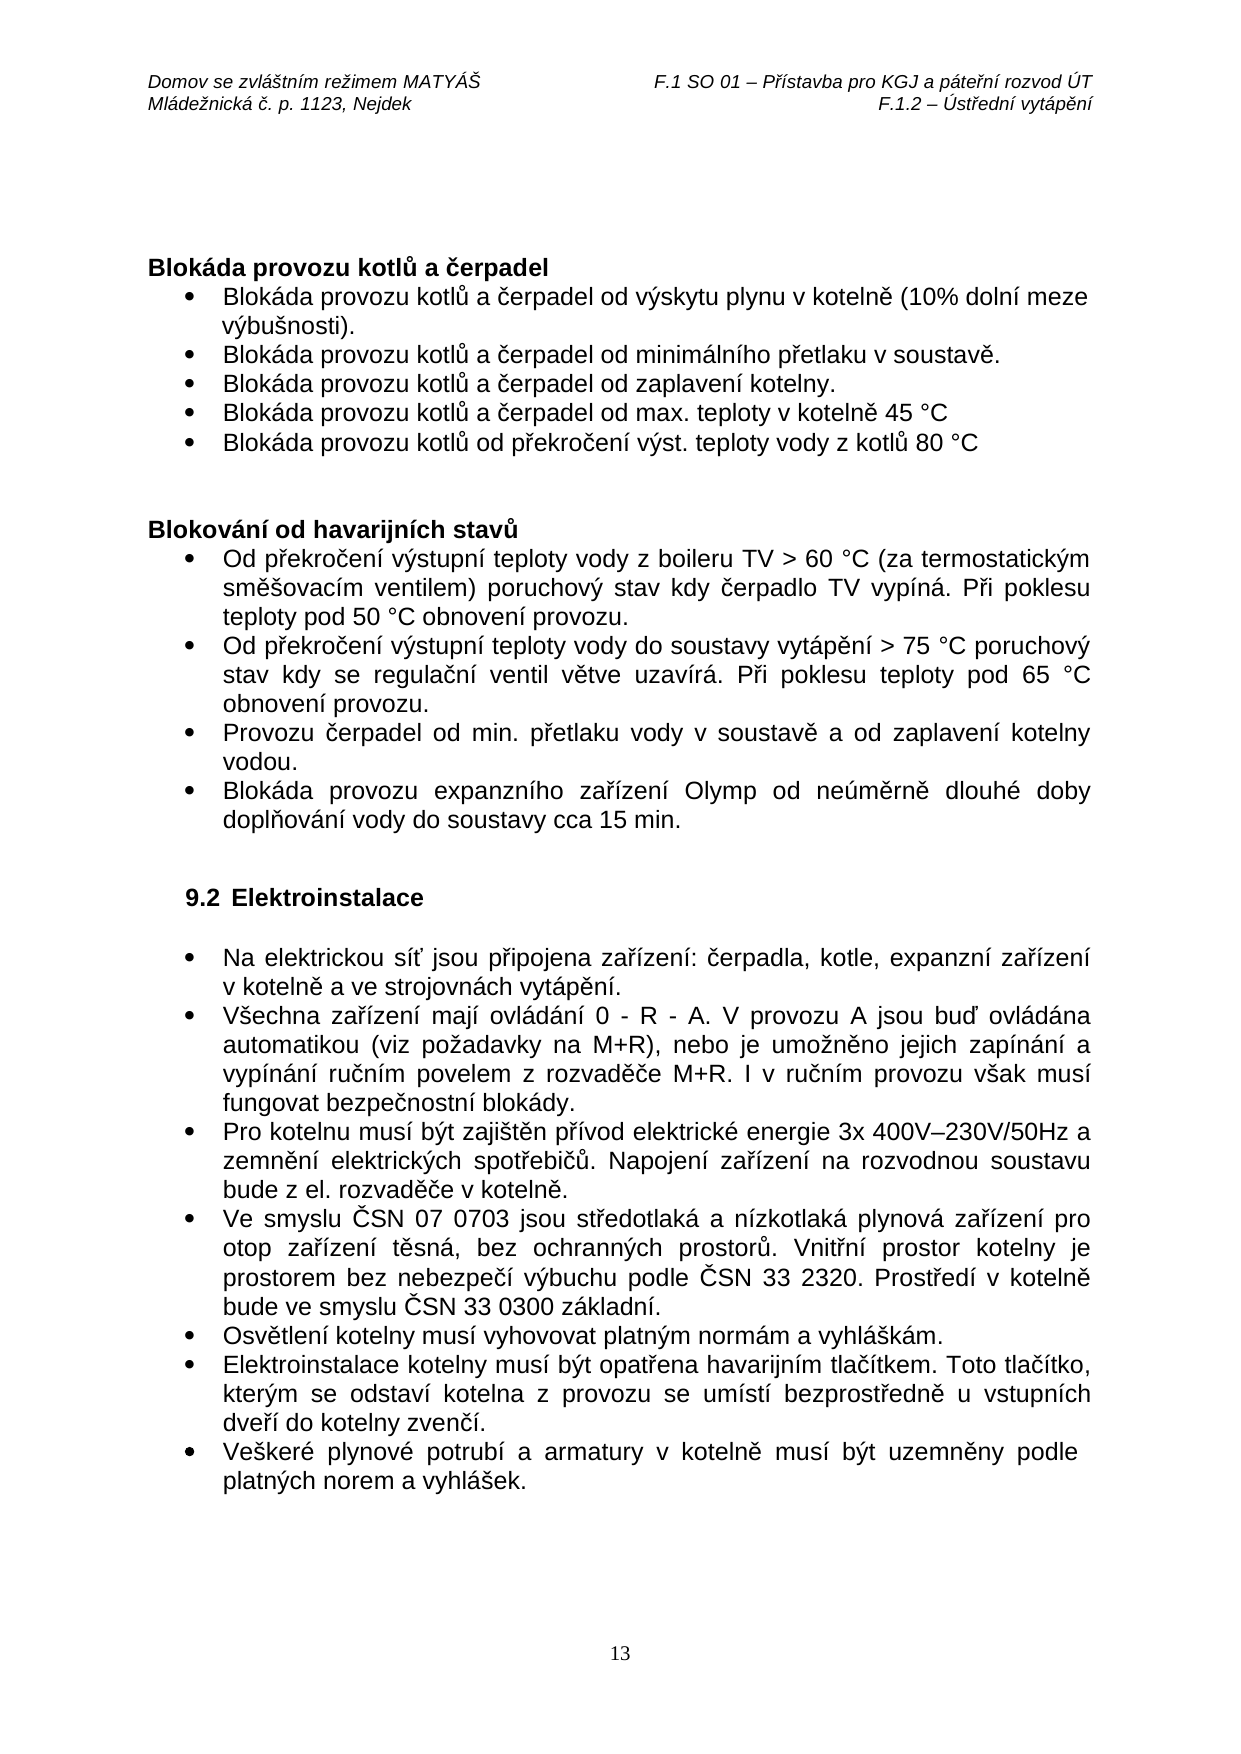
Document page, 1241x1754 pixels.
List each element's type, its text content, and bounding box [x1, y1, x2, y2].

list Provozu čerpadel od min. přetlaku vody v soustavě a od zaplavení kotelny vodou. [185, 718, 1092, 776]
list Blokáda provozu kotlů a čerpadel od zaplavení kotelny. [185, 369, 1092, 398]
subtitle Elektroinstalace [185, 883, 1092, 912]
text Blokáda provozu kotlů a čerpadel [148, 253, 1092, 282]
list Od překročení výstupní teploty vody do soustavy vytápění > 75 °C poruchový stav kdy se regulační ventil větve uzavírá. Při poklesu teploty pod 65 °C obnovení provozu. [185, 631, 1092, 718]
list Blokáda provozu kotlů a čerpadel od max. teploty v kotelně [185, 398, 1092, 427]
list Pro kotelnu musí být zajištěn přívod elektrické energie 3x 400V–230V/50Hz a zemnění elektrických spotřebičů. Napojení zařízení na rozvodnou soustavu bude z el. rozvaděče v kotelně. [185, 1117, 1092, 1204]
list Blokáda provozu expanzního zařízení Olymp od neúměrně dlouhé doby doplňování vody do soustavy cca 15 min. [185, 776, 1092, 834]
list Na elektrickou síť jsou připojena zařízení: čerpadla, kotle, expanzní zařízení v kotelně a ve strojovnách vytápění. [185, 943, 1092, 1001]
list Všechna zařízení mají ovládání 0 - R - A. V provozu A jsou buď ovládána automatikou (viz požadavky na M+R), nebo je umožněno jejich zapínání a vypínání ručním povelem z rozvaděče M+R. I v ručním provozu však musí fungovat bezpečnostní blokády. [185, 1001, 1092, 1117]
list Od překročení výstupní teploty vody z boileru TV > 60 °C (za termostatickým směšovacím ventilem) poruchový stav kdy čerpadlo TV vypíná. Při poklesu teploty pod 50 °C obnovení provozu. [185, 544, 1092, 631]
list Elektroinstalace kotelny musí být opatřena havarijním tlačítkem. Toto tlačítko, kterým se odstaví kotelna z provozu se umístí bezprostředně u vstupních dveří do kotelny zvenčí. [185, 1349, 1092, 1437]
list Osvětlení kotelny musí vyhovovat platným normám a vyhláškám. [185, 1321, 1092, 1349]
text Blokování od havarijních stavů [148, 514, 1092, 544]
text výbušnosti). [148, 311, 1092, 340]
list Ve smyslu ČSN 07 0703 jsou středotlaká a nízkotlaká plynová zařízení pro otop zařízení těsná, bez ochranných prostorů. Vnitřní prostor kotelny je prostorem bez nebezpečí výbuchu podle ČSN 33 2320. Prostředí v kotelně bude ve smyslu ČSN 33 0300 základní. [185, 1204, 1092, 1321]
list Veškeré plynové potrubí a armatury v kotelně musí být uzemněny podle platných norem a vyhlášek. [185, 1437, 1092, 1495]
list Blokáda provozu kotlů a čerpadel od výskytu plynu v kotelně (10% dolní meze [185, 282, 1092, 311]
list Blokáda provozu kotlů a čerpadel od minimálního přetlaku v soustavě. [185, 340, 1092, 369]
list Blokáda provozu kotlů od překročení výst. teploty vody z kotlů 80 °C [185, 427, 1092, 456]
